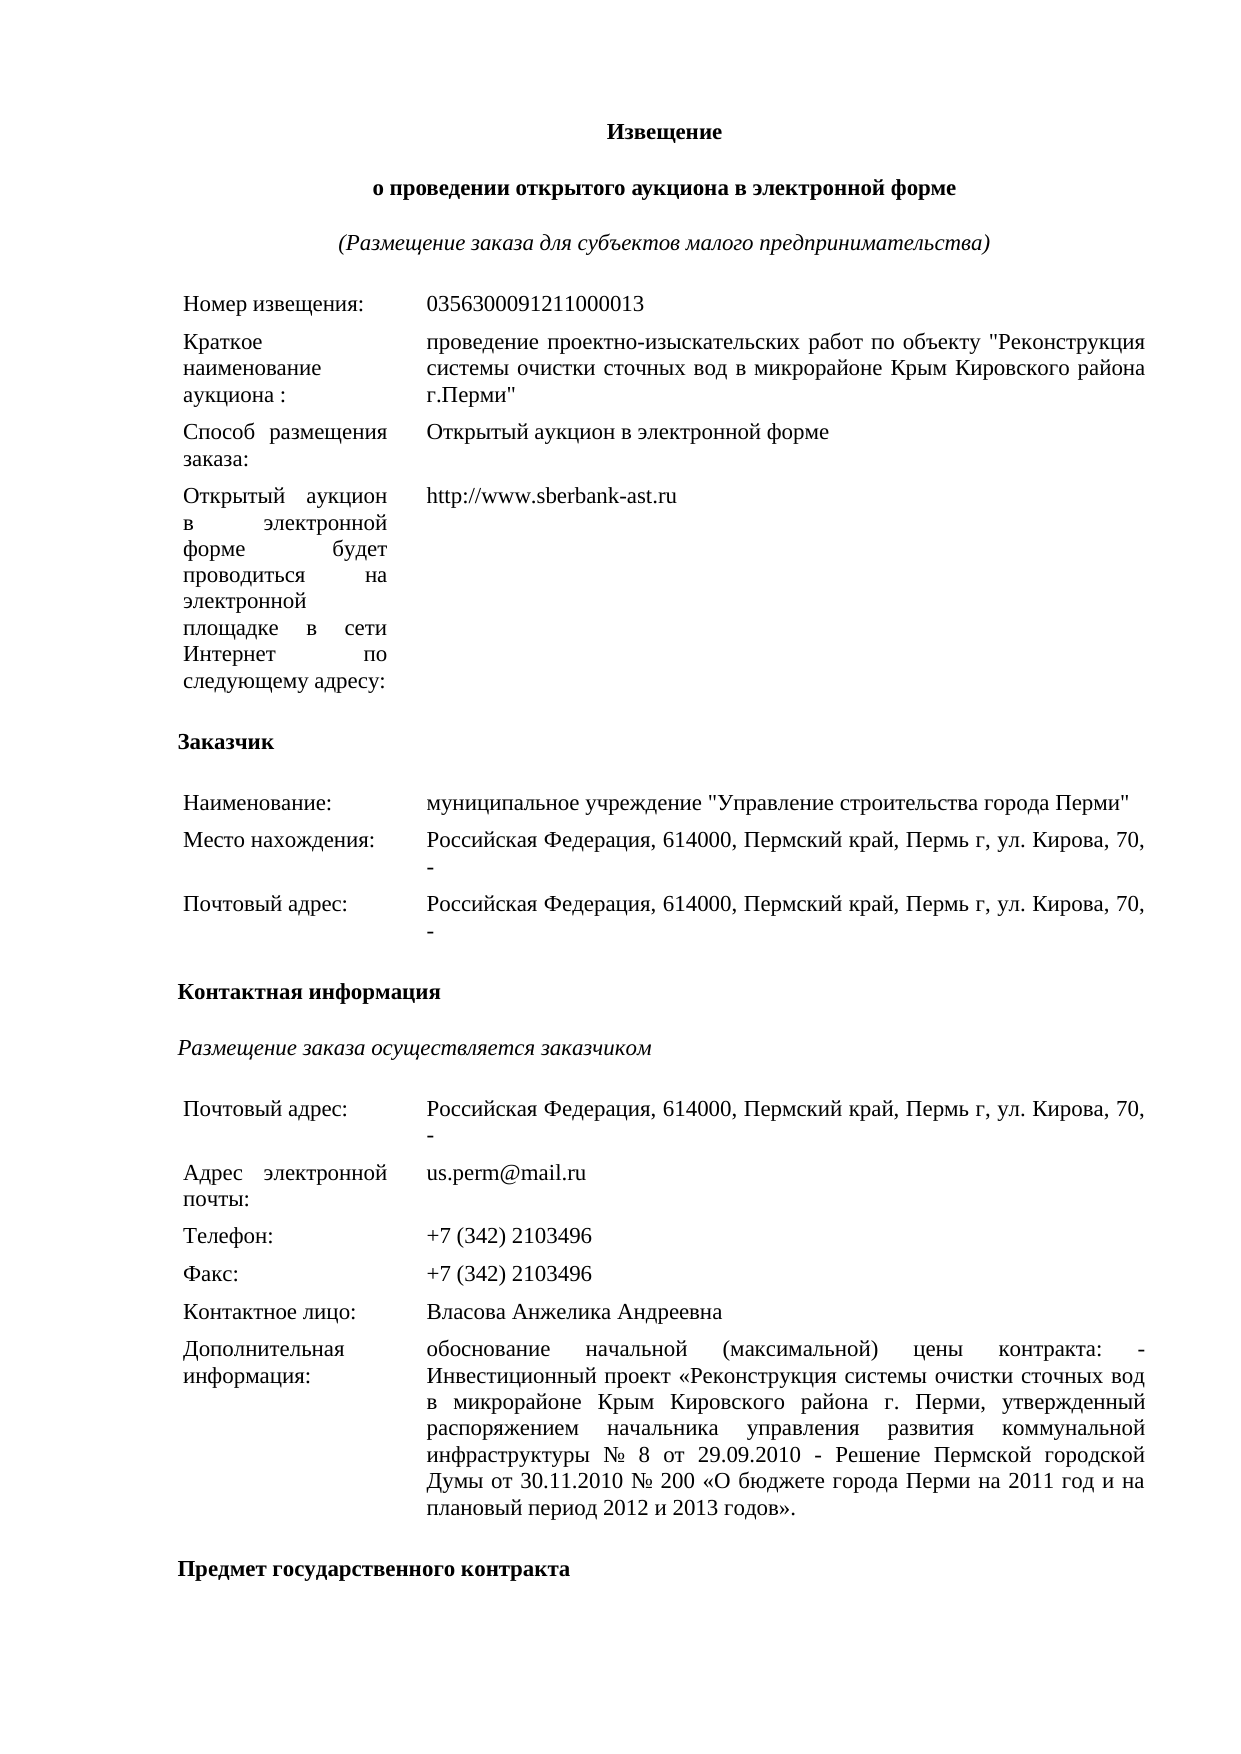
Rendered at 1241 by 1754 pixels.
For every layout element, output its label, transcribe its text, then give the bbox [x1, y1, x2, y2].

table_header Наименование: [177, 783, 421, 821]
table_header муниципальное учреждение "Управление строительства города Перми" [421, 783, 1152, 821]
table_cell http://www.sberbank-ast.ru [421, 477, 1152, 699]
table_cell проведение проектно-изыскательских работ по объекту "Реконструкция системы очистки сточных вод в микрорайоне Крым Кировского района г.Перми" [421, 322, 1152, 413]
table_cell +7 (342) 2103496 [421, 1255, 1152, 1292]
table_cell Факс: [177, 1255, 421, 1292]
table_cell Место нахождения: [177, 821, 421, 885]
table_header Номер извещения: [177, 285, 421, 322]
table_cell Способ размещения заказа: [177, 413, 421, 477]
table_cell Контактное лицо: [177, 1292, 421, 1330]
table_cell Российская Федерация, 614000, Пермский край, Пермь г, ул. Кирова, 70, - [421, 821, 1152, 885]
table_cell Российская Федерация, 614000, Пермский край, Пермь г, ул. Кирова, 70, - [421, 885, 1152, 949]
table_cell us.perm@mail.ru [421, 1153, 1152, 1217]
table_header Российская Федерация, 614000, Пермский край, Пермь г, ул. Кирова, 70, - [421, 1089, 1152, 1153]
table_cell Почтовый адрес: [177, 885, 421, 949]
text Извещение [177, 118, 1152, 144]
table_cell Власова Анжелика Андреевна [421, 1292, 1152, 1330]
table_cell Адрес электронной почты: [177, 1153, 421, 1217]
table_cell Дополнительная информация: [177, 1330, 421, 1526]
text Предмет государственного контракта [177, 1555, 1152, 1581]
table_header 0356300091211000013 [421, 285, 1152, 322]
text (Размещение заказа для субъектов малого предпринимательства) [177, 229, 1152, 256]
table_cell Открытый аукцион в электронной форме будет проводиться на электронной площадке в сети Интернет по следующему адресу: [177, 477, 421, 699]
table_header Почтовый адрес: [177, 1089, 421, 1153]
table_cell Телефон: [177, 1217, 421, 1254]
table_cell обоснование начальной (максимальной) цены контракта: - Инвестиционный проект «Реконструкция системы очистки сточных вод в микрорайоне Крым Кировского района г. Перми, утвержденный распоряжением начальника управления развития коммунальной инфраструктуры № 8 от 29.09.2010 - Решение Пермской городской Думы от 30.11.2010 № 200 «О бюджете города Перми на 2011 год и на плановый период 2012 и 2013 годов». [421, 1330, 1152, 1526]
text о проведении открытого аукциона в электронной форме [177, 174, 1152, 200]
text Контактная информация [177, 978, 1152, 1004]
table_cell +7 (342) 2103496 [421, 1217, 1152, 1254]
table_cell Краткое наименование аукциона : [177, 322, 421, 413]
text Размещение заказа осуществляется заказчиком [177, 1033, 1152, 1060]
text Заказчик [177, 728, 1152, 754]
table_cell Открытый аукцион в электронной форме [421, 413, 1152, 477]
